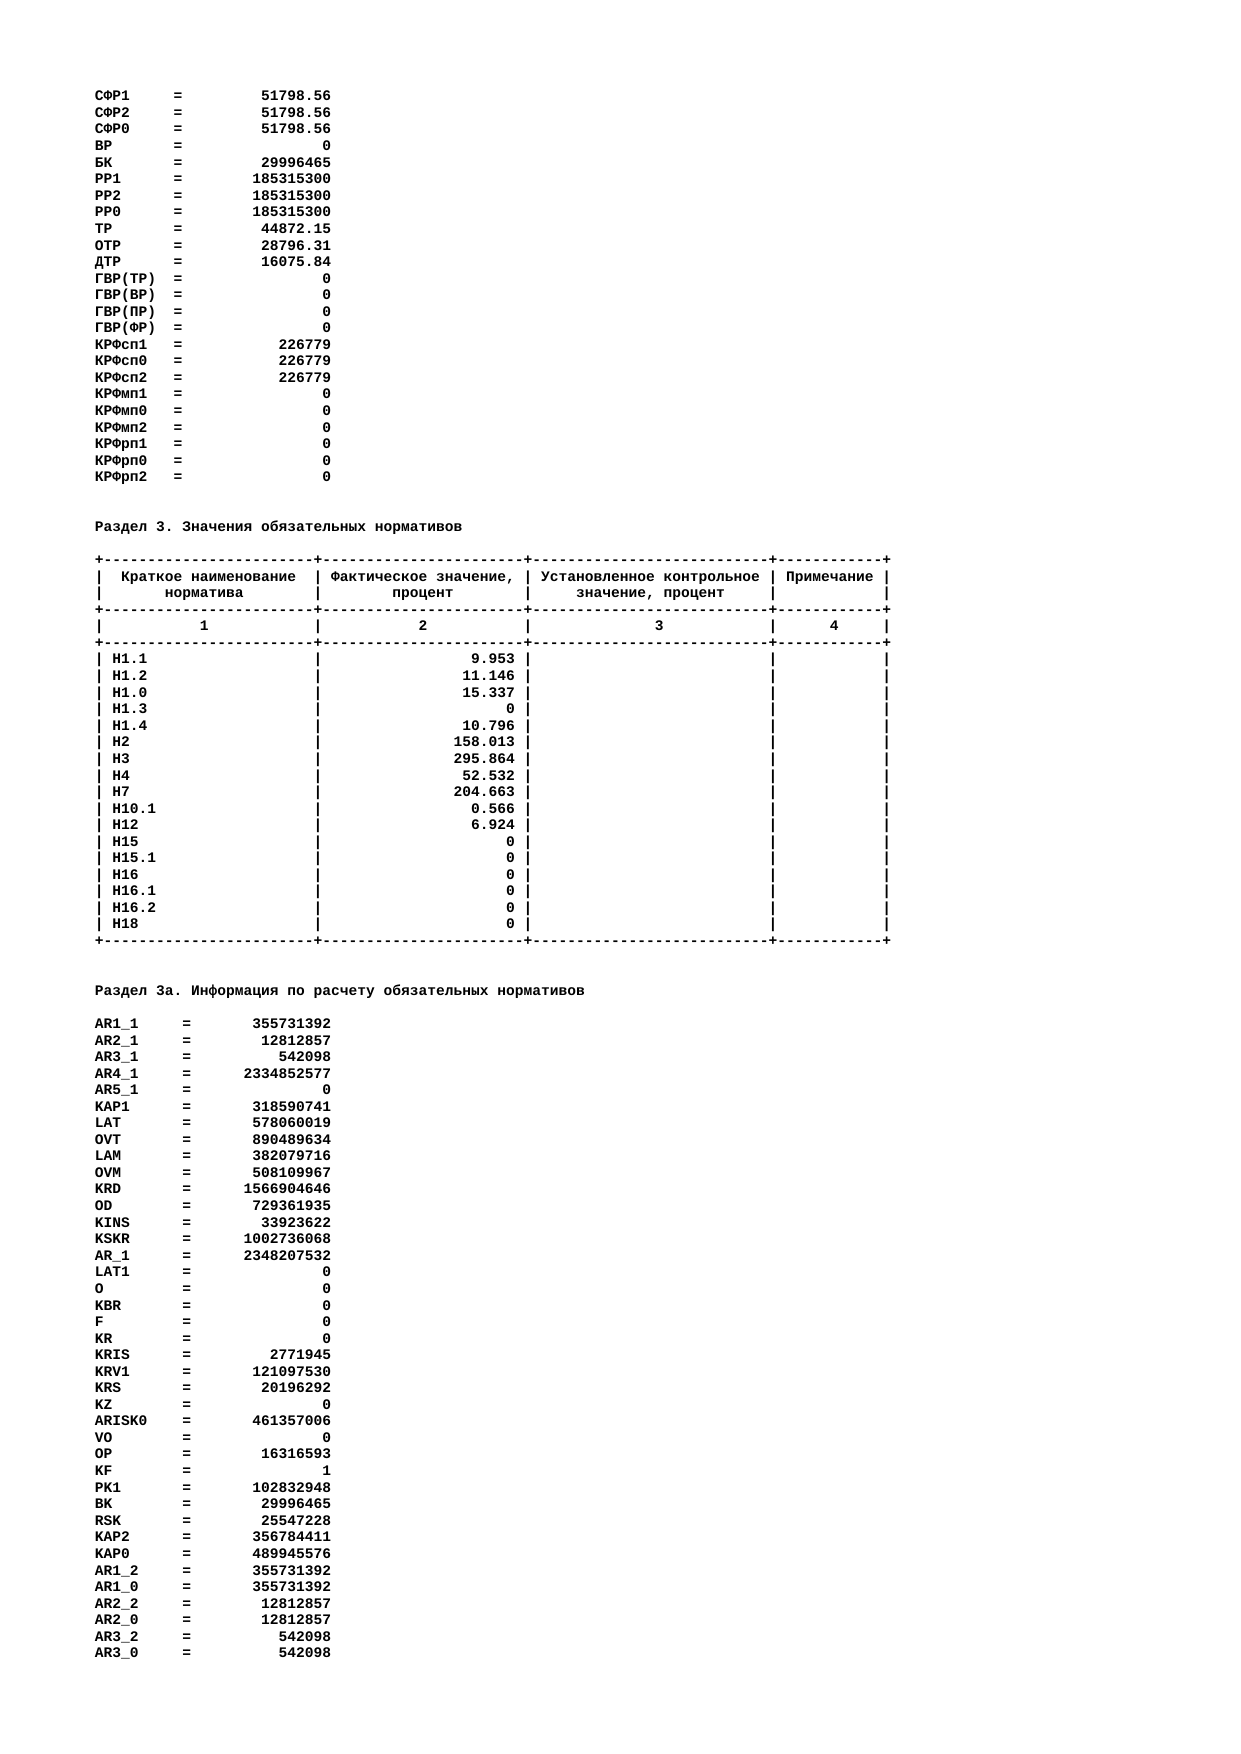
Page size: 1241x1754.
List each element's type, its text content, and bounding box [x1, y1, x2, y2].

text КРФмп1 = 0 [94, 387, 1146, 403]
text AR2_2 = 12812857 [94, 1596, 1146, 1612]
text КРФсп2 = 226779 [94, 370, 1146, 387]
text Раздел 3а. Информация по расчету обязательных нормативов [94, 983, 1146, 999]
text AR1_1 = 355731392 [94, 1016, 1146, 1033]
text KR = 0 [94, 1331, 1146, 1347]
text | Н1.2 | 11.146 | | | [94, 668, 1146, 685]
text OVT = 890489634 [94, 1132, 1146, 1149]
text ОТР = 28796.31 [94, 238, 1146, 254]
text | Н3 | 295.864 | | | [94, 751, 1146, 768]
text | 1 | 2 | 3 | 4 | [94, 619, 1146, 635]
text ГВР(ПР) = 0 [94, 304, 1146, 321]
text PK1 = 102832948 [94, 1480, 1146, 1496]
text KZ = 0 [94, 1397, 1146, 1414]
text LAT1 = 0 [94, 1264, 1146, 1281]
text РР1 = 185315300 [94, 171, 1146, 188]
text КРФрп2 = 0 [94, 469, 1146, 486]
text +------------------------+-----------------------+---------------------------+------------+ [94, 933, 1146, 950]
text ТР = 44872.15 [94, 221, 1146, 238]
text | Н1.1 | 9.953 | | | [94, 652, 1146, 668]
text КРФсп1 = 226779 [94, 337, 1146, 354]
text KRS = 20196292 [94, 1381, 1146, 1397]
text КРФмп2 = 0 [94, 420, 1146, 436]
text OD = 729361935 [94, 1198, 1146, 1215]
text AR2_1 = 12812857 [94, 1033, 1146, 1049]
text AR3_0 = 542098 [94, 1646, 1146, 1662]
text ГВР(ФР) = 0 [94, 321, 1146, 337]
text | Н16.1 | 0 | | | [94, 884, 1146, 900]
text LAT = 578060019 [94, 1116, 1146, 1132]
text BK = 29996465 [94, 1496, 1146, 1513]
text | Н12 | 6.924 | | | [94, 817, 1146, 834]
text | Н1.0 | 15.337 | | | [94, 685, 1146, 701]
text +------------------------+-----------------------+---------------------------+------------+ [94, 602, 1146, 619]
text | H15.1 | 0 | | | [94, 851, 1146, 867]
text | Н1.4 | 10.796 | | | [94, 718, 1146, 734]
text ГВР(ВР) = 0 [94, 287, 1146, 304]
text КРФмп0 = 0 [94, 403, 1146, 420]
text СФР0 = 51798.56 [94, 122, 1146, 138]
text AR1_2 = 355731392 [94, 1563, 1146, 1579]
text БК = 29996465 [94, 155, 1146, 171]
text VO = 0 [94, 1430, 1146, 1447]
text KAP0 = 489945576 [94, 1546, 1146, 1563]
text AR_1 = 2348207532 [94, 1248, 1146, 1264]
text ГВР(ТР) = 0 [94, 271, 1146, 287]
text | Н4 | 52.532 | | | [94, 768, 1146, 784]
text AR4_1 = 2334852577 [94, 1066, 1146, 1082]
text | Н10.1 | 0.566 | | | [94, 801, 1146, 817]
text | Н1.3 | 0 | | | [94, 701, 1146, 718]
text +------------------------+-----------------------+---------------------------+------------+ [94, 635, 1146, 652]
text | Н7 | 204.663 | | | [94, 784, 1146, 801]
text РР0 = 185315300 [94, 204, 1146, 221]
text KRD = 1566904646 [94, 1182, 1146, 1198]
text RSK = 25547228 [94, 1513, 1146, 1529]
text AR2_0 = 12812857 [94, 1612, 1146, 1629]
text AR5_1 = 0 [94, 1082, 1146, 1099]
text | Н2 | 158.013 | | | [94, 734, 1146, 751]
text O = 0 [94, 1281, 1146, 1298]
text KBR = 0 [94, 1298, 1146, 1314]
text OP = 16316593 [94, 1447, 1146, 1463]
text СФР1 = 51798.56 [94, 89, 1146, 105]
text +------------------------+-----------------------+---------------------------+------------+ [94, 552, 1146, 569]
text AR3_1 = 542098 [94, 1049, 1146, 1066]
text LAM = 382079716 [94, 1149, 1146, 1165]
text КРФрп1 = 0 [94, 436, 1146, 453]
text СФР2 = 51798.56 [94, 105, 1146, 122]
text KAP1 = 318590741 [94, 1099, 1146, 1116]
text | Краткое наименование | Фактическое значение, | Установленное контрольное | Примечание | [94, 569, 1146, 586]
text KINS = 33923622 [94, 1215, 1146, 1231]
text | Н18 | 0 | | | [94, 917, 1146, 933]
text ДТР = 16075.84 [94, 254, 1146, 271]
text КРФрп0 = 0 [94, 453, 1146, 469]
text KAP2 = 356784411 [94, 1529, 1146, 1546]
text | Н16 | 0 | | | [94, 867, 1146, 884]
text KSKR = 1002736068 [94, 1231, 1146, 1248]
text F = 0 [94, 1314, 1146, 1331]
text Раздел 3. Значения обязательных нормативов [94, 519, 1146, 536]
text KRV1 = 121097530 [94, 1364, 1146, 1381]
text КРФсп0 = 226779 [94, 354, 1146, 370]
text | Н15 | 0 | | | [94, 834, 1146, 851]
text | Н16.2 | 0 | | | [94, 900, 1146, 917]
text OVM = 508109967 [94, 1165, 1146, 1182]
text AR1_0 = 355731392 [94, 1579, 1146, 1596]
text AR3_2 = 542098 [94, 1629, 1146, 1646]
text KF = 1 [94, 1463, 1146, 1480]
text РР2 = 185315300 [94, 188, 1146, 204]
text KRIS = 2771945 [94, 1347, 1146, 1364]
text | норматива | процент | значение, процент | | [94, 586, 1146, 602]
text ARISK0 = 461357006 [94, 1414, 1146, 1430]
text ВР = 0 [94, 138, 1146, 155]
